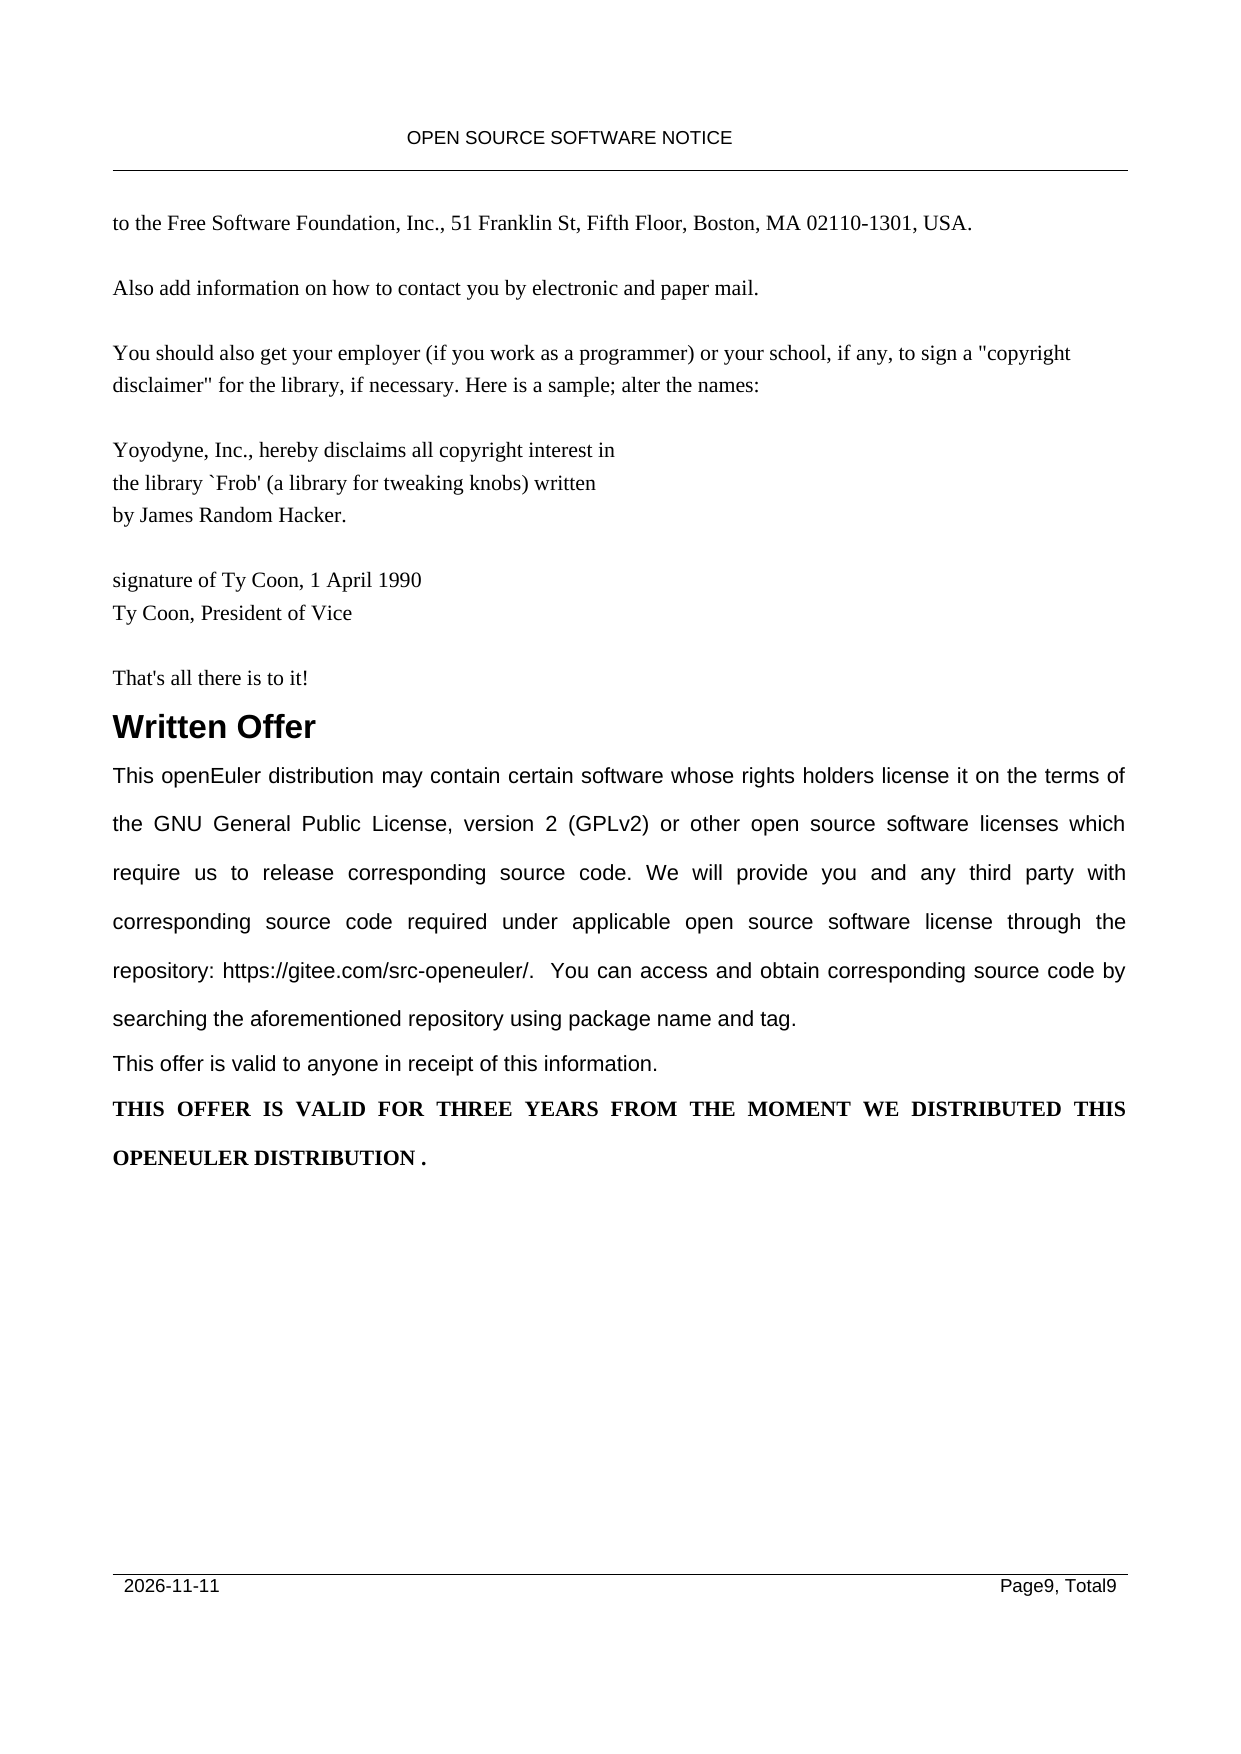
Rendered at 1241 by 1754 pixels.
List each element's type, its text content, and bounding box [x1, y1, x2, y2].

text That's all there is to it! [112, 661, 1128, 694]
text This offer is valid to anyone in receipt of this information. [112, 1048, 1128, 1080]
text This openEuler distribution may contain certain software whose rights holders license it on the terms of the GNU General Public License, version 2 (GPLv2) or other open source software licenses which require us to release corresponding source code. We will provide you and any third party with corresponding source code required under applicable open source software license through the repository: https://gitee.com/src-openeuler/. You can access and obtain corresponding source code by searching the aforementioned repository using package name and tag. [112, 759, 1128, 1035]
text Yoyodyne, Inc., hereby disclaims all copyright interest in [112, 434, 1128, 466]
text by James Random Hacker. [112, 499, 1128, 531]
text Ty Coon, President of Vice [112, 596, 1128, 629]
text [112, 206, 1128, 239]
text You should also get your employer (if you work as a programmer) or your school, if any, to sign a "copyright disclaimer" for the library, if necessary. Here is a sample; alter the names: [112, 336, 1128, 401]
text THIS OFFER IS VALID FOR THREE YEARS FROM THE MOMENT WE DISTRIBUTED THIS OPENEULER DISTRIBUTION . [112, 1093, 1128, 1174]
text the library `Frob' (a library for tweaking knobs) written [112, 466, 1128, 499]
text Also add information on how to contact you by electronic and paper mail. [112, 271, 1128, 304]
text Written Offer [112, 694, 1128, 759]
text signature of Ty Coon, 1 April 1990 [112, 564, 1128, 596]
